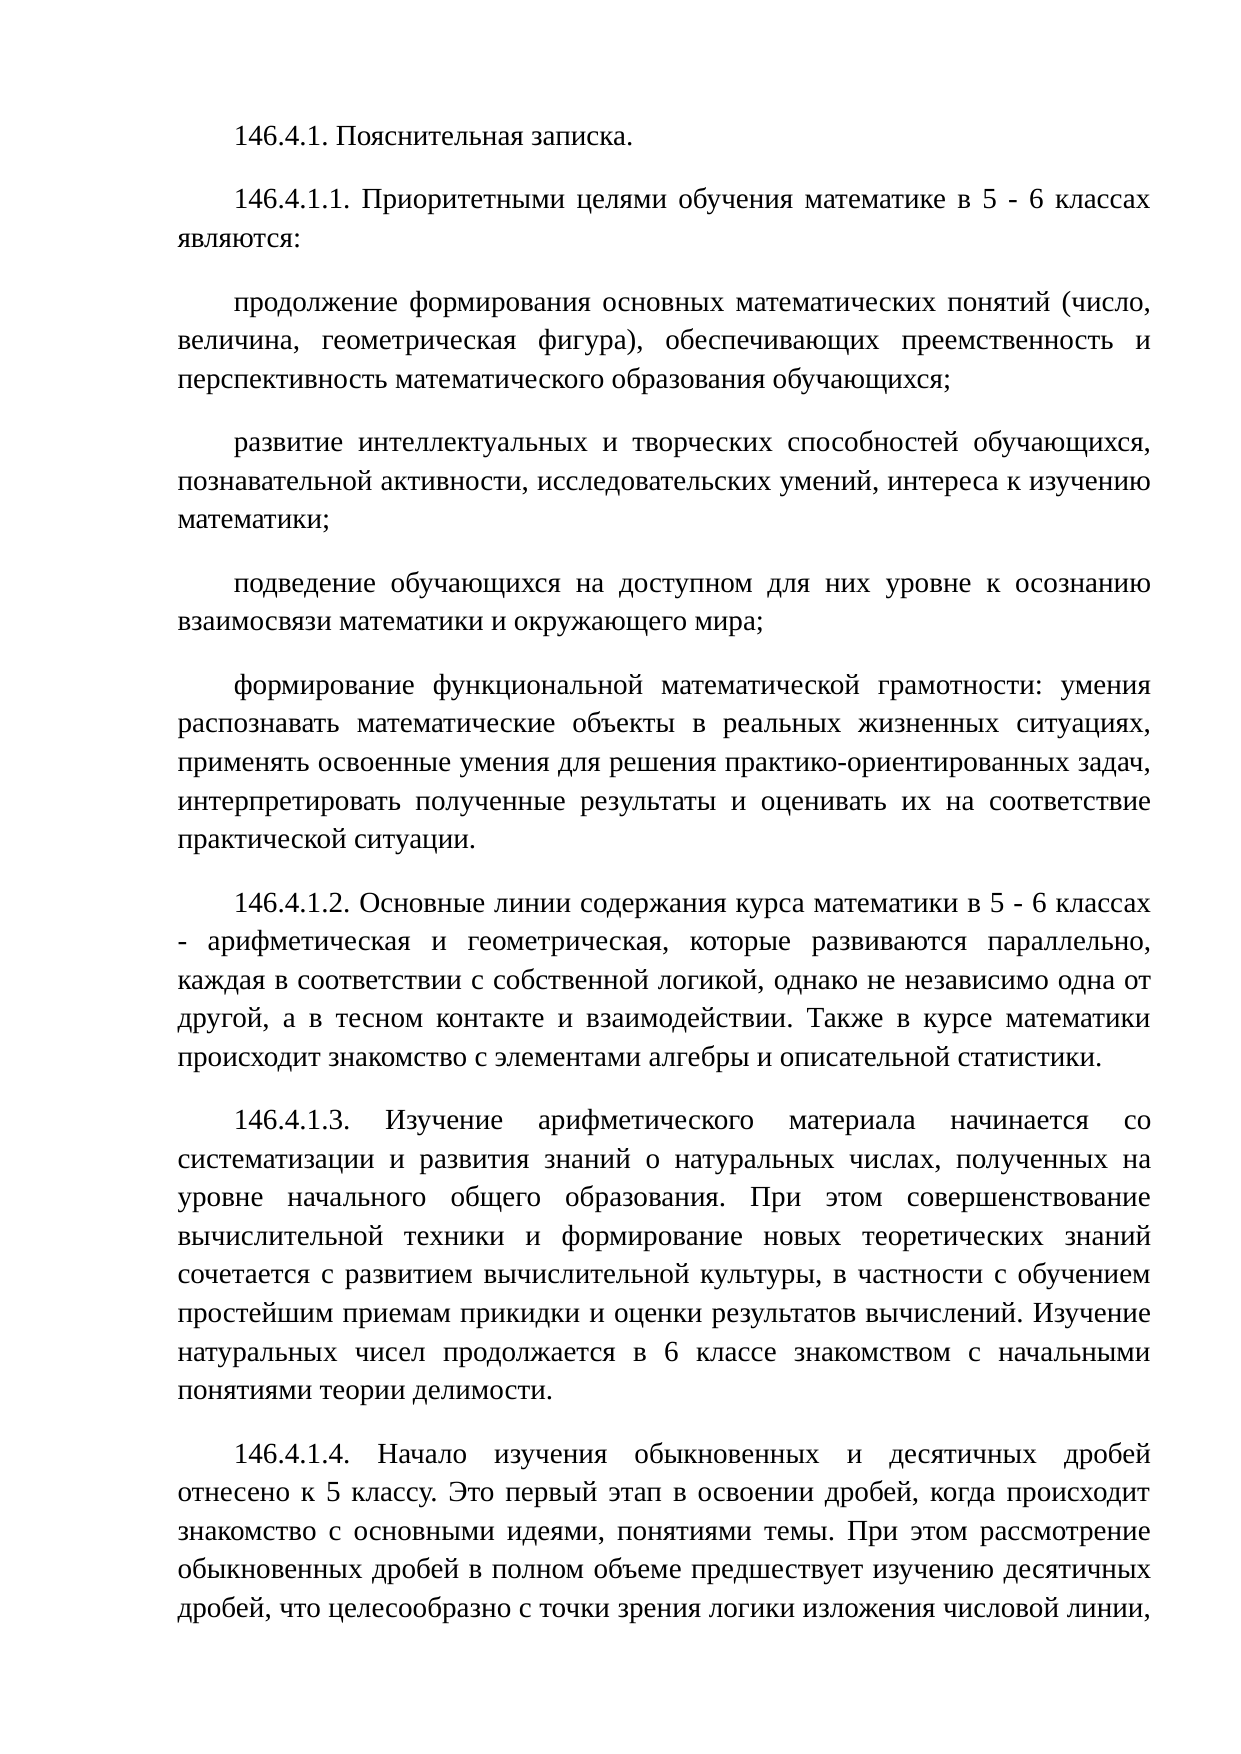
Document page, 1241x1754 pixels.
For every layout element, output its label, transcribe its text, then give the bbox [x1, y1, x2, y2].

text формирование функциональной математической грамотности: умения распознавать математические объекты в реальных жизненных ситуациях, применять освоенные умения для решения практико-ориентированных задач, интерпретировать полученные результаты и оценивать их на соответствие практической ситуации. [177, 667, 1152, 855]
text продолжение формирования основных математических понятий (число, величина, геометрическая фигура), обеспечивающих преемственность и перспективность математического образования обучающихся; [177, 284, 1152, 394]
text развитие интеллектуальных и творческих способностей обучающихся, познавательной активности, исследовательских умений, интереса к изучению математики; [177, 424, 1152, 535]
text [177, 1436, 1152, 1623]
text подведение обучающихся на доступном для них уровне к осознанию взаимосвязи математики и окружающего мира; [177, 565, 1152, 637]
text 146.4.1.1. Приоритетными целями обучения математике в 5 - 6 классах являются: [177, 182, 1152, 254]
text 146.4.1. Пояснительная записка. [177, 118, 1152, 152]
text 146.4.1.3. Изучение арифметического материала начинается со систематизации и развития знаний о натуральных числах, полученных на уровне начального общего образования. При этом совершенствование вычислительной техники и формирование новых теоретических знаний сочетается с развитием вычислительной культуры, в частности с обучением простейшим приемам прикидки и оценки результатов вычислений. Изучение натуральных чисел продолжается в 6 классе знакомством с начальными понятиями теории делимости. [177, 1102, 1152, 1406]
text 146.4.1.2. Основные линии содержания курса математики в 5 - 6 классах - арифметическая и геометрическая, которые развиваются параллельно, каждая в соответствии с собственной логикой, однако не независимо одна от другой, а в тесном контакте и взаимодействии. Также в курсе математики происходит знакомство с элементами алгебры и описательной статистики. [177, 885, 1152, 1072]
